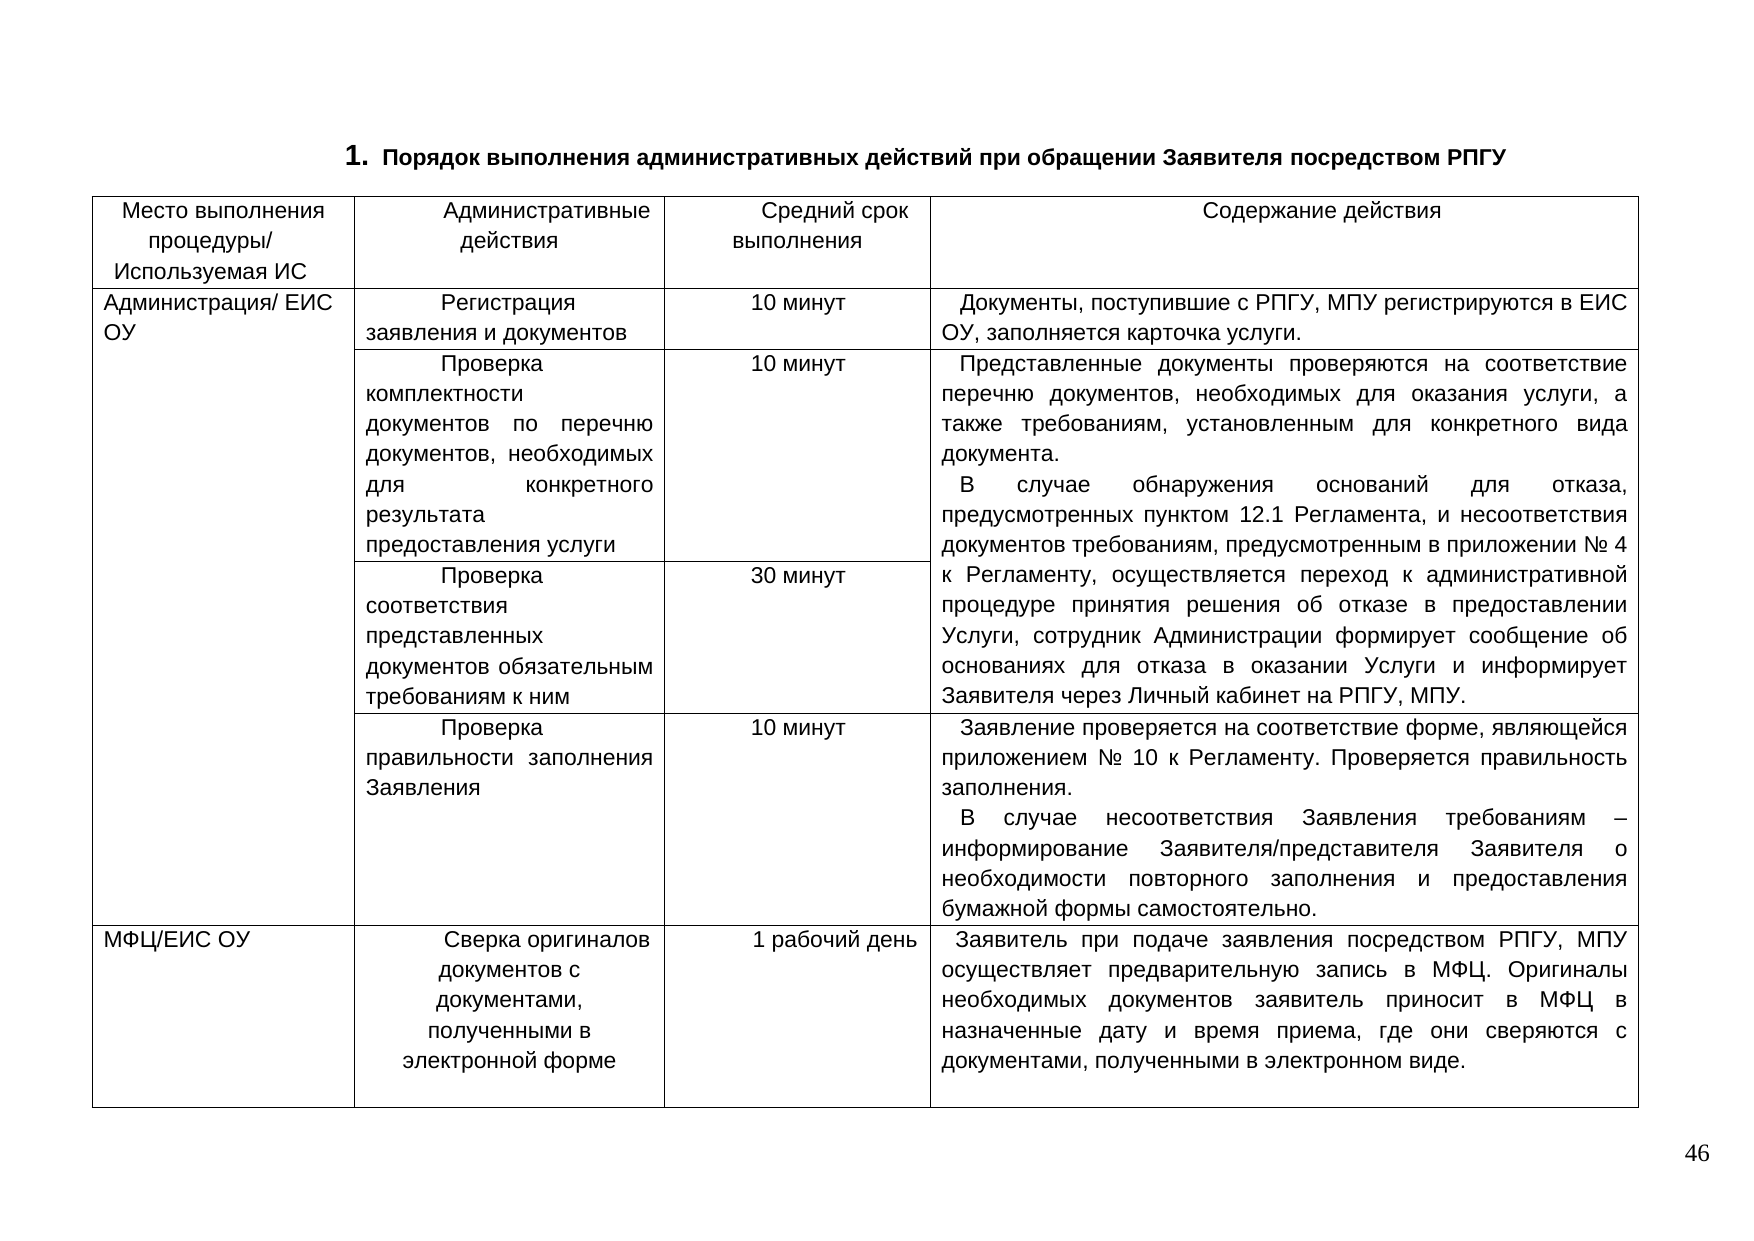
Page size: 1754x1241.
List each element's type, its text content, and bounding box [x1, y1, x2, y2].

table_cell МФЦ/ЕИС ОУ [93, 926, 354, 1107]
table_cell Проверка правильности заполнения Заявления [355, 714, 664, 925]
text Порядок выполнения административных действий при обращении Заявителя посредством РПГУ [141, 138, 1710, 171]
table_cell Документы, поступившие с РПГУ, МПУ регистрируются в ЕИС ОУ, заполняется карточка услуги. [931, 289, 1638, 349]
table_header Место выполнения процедуры/ Используемая ИС [93, 197, 354, 288]
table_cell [931, 926, 1638, 1107]
table_cell Проверка соответствия представленных документов обязательным требованиям к ним [355, 562, 664, 713]
table_cell 30 минут [665, 562, 930, 713]
table_cell Представленные документы проверяются на соответствие перечню документов, необходимых для оказания услуги, а также требованиям, установленным для конкретного вида документа. В случае обнаружения оснований для отказа, предусмотренных пунктом 12.1 Регламента, и несоответствия документов требованиям, предусмотренным в приложении № 4 к Регламенту, осуществляется переход к административной процедуре принятия решения об отказе в предоставлении Услуги, сотрудник Администрации формирует сообщение об основаниях для отказа в оказании Услуги и информирует Заявителя через Личный кабинет на РПГУ, МПУ. [931, 350, 1638, 713]
table_header Содержание действия [931, 197, 1638, 288]
table_cell 10 минут [665, 289, 930, 349]
table_header Административные действия [355, 197, 664, 288]
table_cell Проверка комплектности документов по перечню документов, необходимых для конкретного результата предоставления услуги [355, 350, 664, 561]
table_cell Заявление проверяется на соответствие форме, являющейся приложением № 10 к Регламенту. Проверяется правильность заполнения. В случае несоответствия Заявления требованиям – информирование Заявителя/представителя Заявителя о необходимости повторного заполнения и предоставления бумажной формы самостоятельно. [931, 714, 1638, 925]
table_cell 10 минут [665, 714, 930, 925]
table_cell 1 рабочий день [665, 926, 930, 1107]
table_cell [355, 926, 664, 1107]
table_cell Регистрация заявления и документов [355, 289, 664, 349]
table_header Средний срок выполнения [665, 197, 930, 288]
table_cell Администрация/ ЕИС ОУ [93, 289, 354, 925]
table_cell 10 минут [665, 350, 930, 561]
